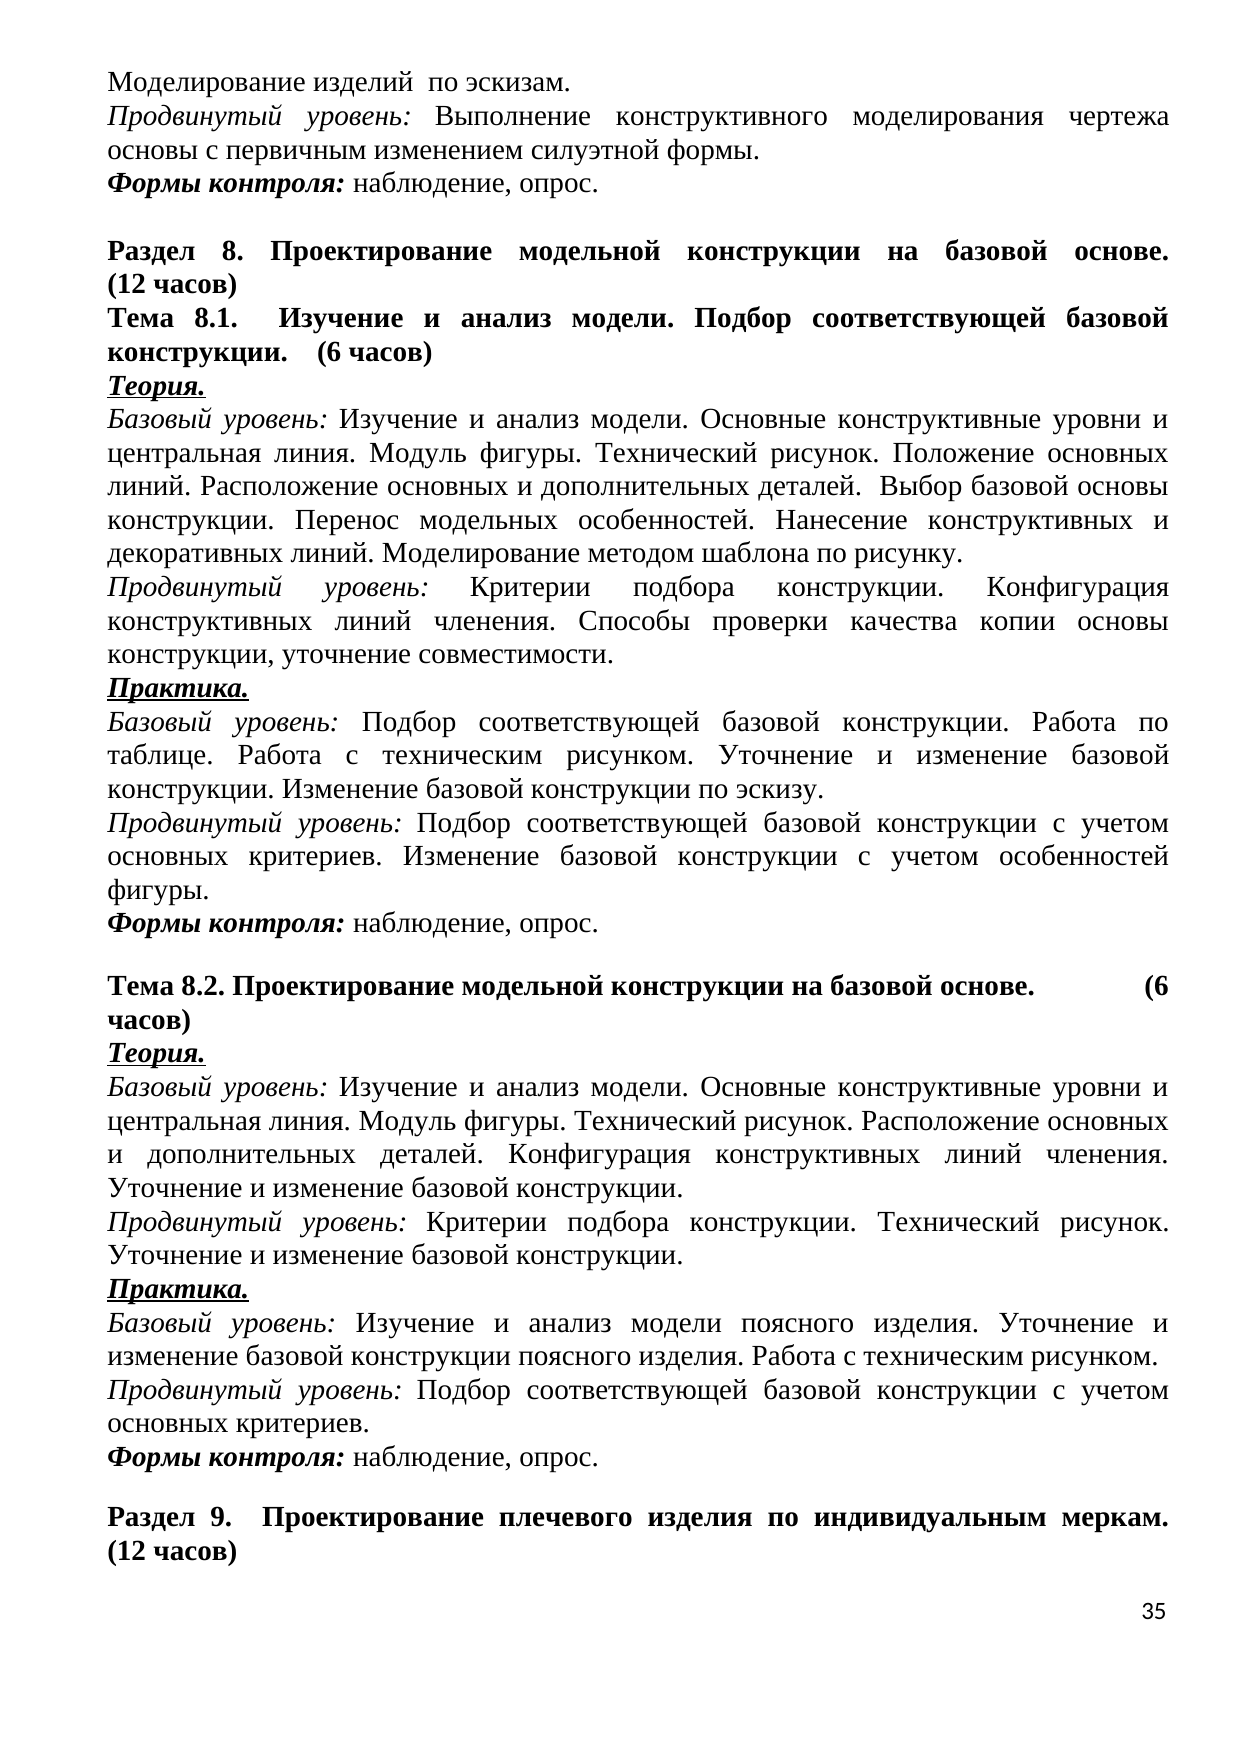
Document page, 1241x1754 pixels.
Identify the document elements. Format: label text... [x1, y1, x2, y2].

text Формы контроля: наблюдение, опрос. [107, 166, 1170, 199]
text Базовый уровень: Изучение и анализ модели. Основные конструктивные уровни и центральная линия. Модуль фигуры. Технический рисунок. Положение основных линий. Расположение основных и дополнительных деталей. Выбор базовой основы конструкции. Перенос модельных особенностей. Нанесение конструктивных и декоративных линий. Моделирование методом шаблона по рисунку. [107, 401, 1170, 569]
text Продвинутый уровень: Критерии подбора конструкции. Технический рисунок. Уточнение и изменение базовой конструкции. [107, 1204, 1170, 1271]
text Продвинутый уровень: Критерии подбора конструкции. Конфигурация конструктивных линий членения. Способы проверки качества копии основы конструкции, уточнение совместимости. [107, 569, 1170, 670]
text Тема 8.1. Изучение и анализ модели. Подбор соответствующей базовой конструкции. (6 часов) [107, 300, 1170, 367]
text Теория. [107, 1036, 1170, 1069]
text Продвинутый уровень: Подбор соответствующей базовой конструкции с учетом основных критериев. [107, 1372, 1170, 1439]
text Теория. [107, 368, 1170, 401]
text Тема 8.2. Проектирование модельной конструкции на базовой основе. (6 часов) [107, 968, 1170, 1035]
text Продвинутый уровень: Выполнение конструктивного моделирования чертежа основы с первичным изменением силуэтной формы. [107, 98, 1170, 165]
text Практика. [107, 670, 1170, 704]
text Формы контроля: наблюдение, опрос. [107, 906, 1170, 939]
text Формы контроля: наблюдение, опрос. [107, 1439, 1170, 1473]
text Раздел 9. Проектирование плечевого изделия по индивидуальным меркам. (12 часов) [107, 1499, 1170, 1567]
text Практика. [107, 1271, 1170, 1304]
text Продвинутый уровень: Подбор соответствующей базовой конструкции с учетом основных критериев. Изменение базовой конструкции с учетом особенностей фигуры. [107, 805, 1170, 905]
text Базовый уровень: Изучение и анализ модели поясного изделия. Уточнение и изменение базовой конструкции поясного изделия. Работа с техническим рисунком. [107, 1305, 1170, 1372]
text Раздел 8. Проектирование модельной конструкции на базовой основе. (12 часов) [107, 233, 1170, 300]
text Базовый уровень: Изучение и анализ модели. Основные конструктивные уровни и центральная линия. Модуль фигуры. Технический рисунок. Расположение основных и дополнительных деталей. Конфигурация конструктивных линий членения. Уточнение и изменение базовой конструкции. [107, 1069, 1170, 1203]
text Базовый уровень: Подбор соответствующей базовой конструкции. Работа по таблице. Работа с техническим рисунком. Уточнение и изменение базовой конструкции. Изменение базовой конструкции по эскизу. [107, 704, 1170, 804]
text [107, 64, 1170, 98]
